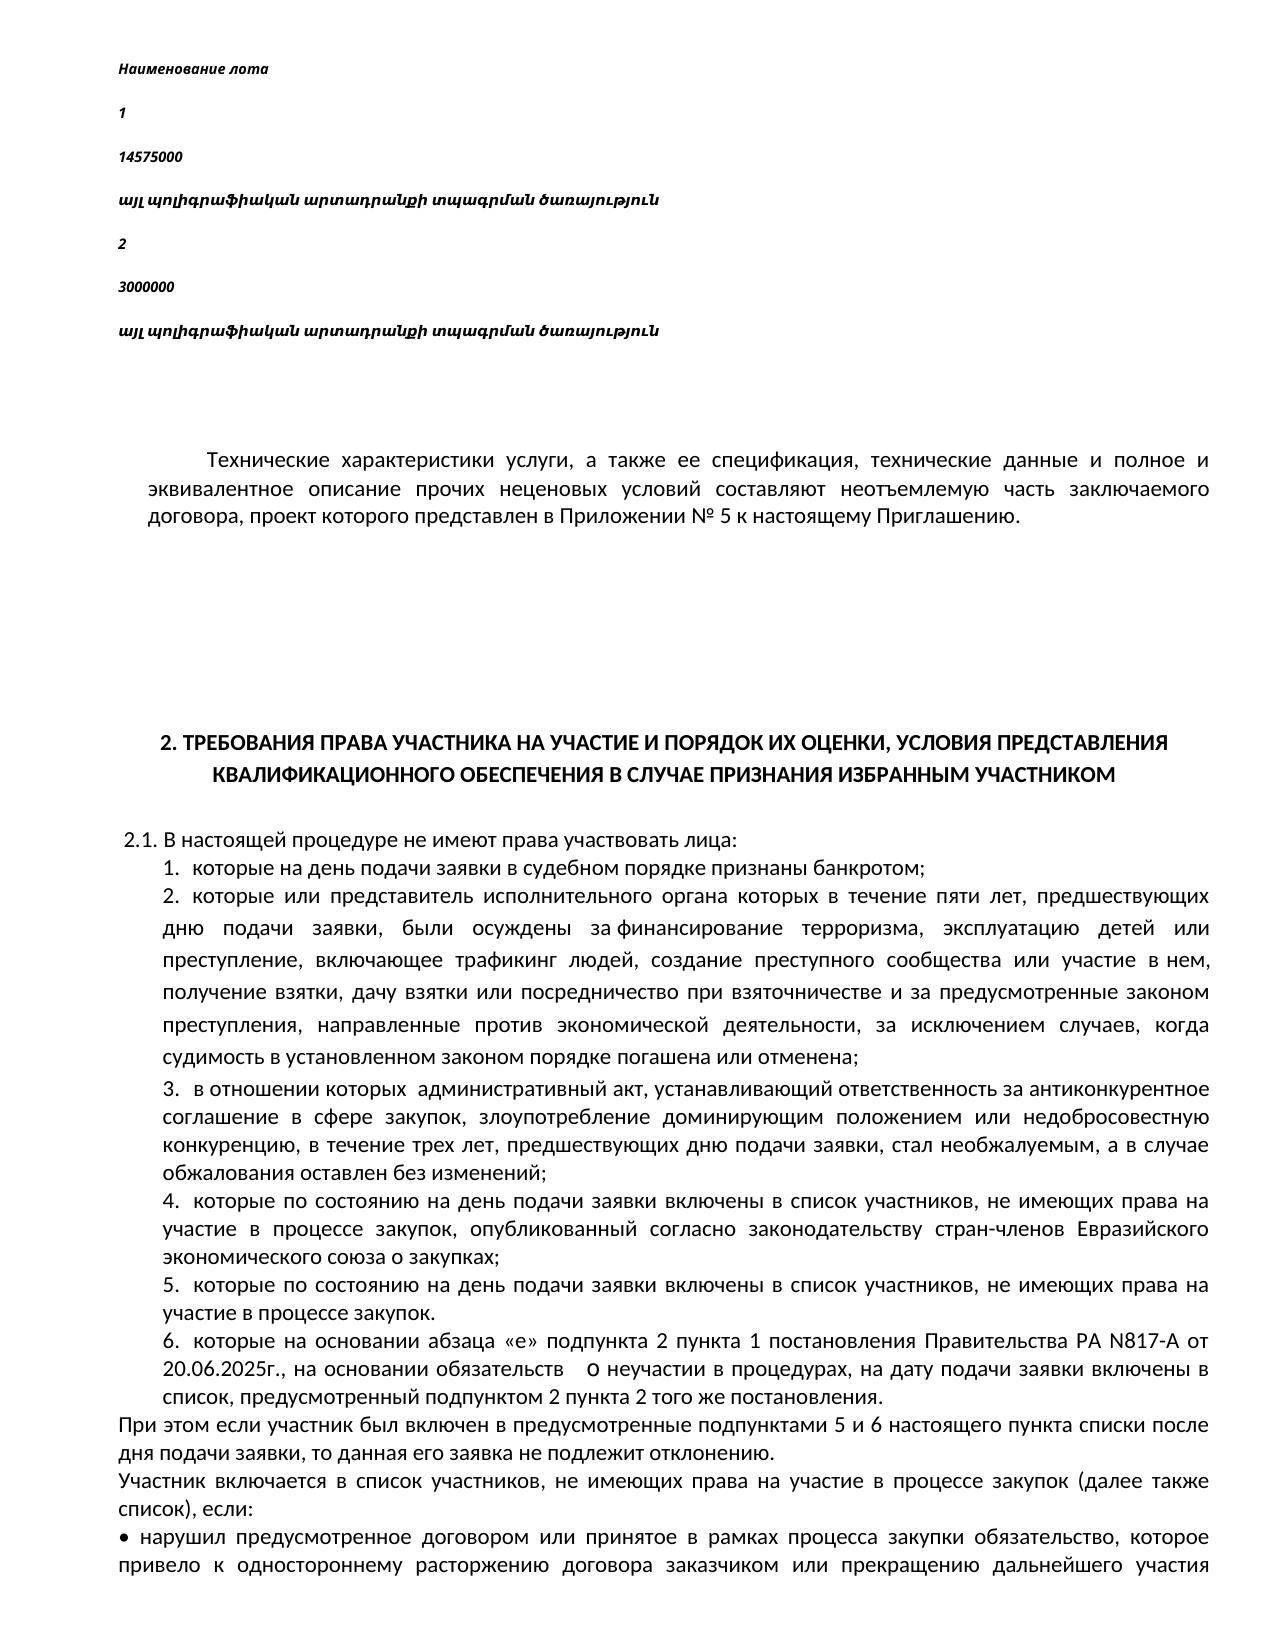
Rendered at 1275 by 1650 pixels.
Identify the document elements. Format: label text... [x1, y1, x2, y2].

text Участник включается в список участников, не имеющих права на участие в процессе закупок (далее также список), если: [118, 1466, 1211, 1522]
list которые на день подачи заявки в судебном порядке признаны банкротом; [162, 853, 1211, 881]
list которые по состоянию на день подачи заявки включены в список участников, не имеющих права на участие в процессе закупок. [162, 1270, 1211, 1326]
list которые на основании абзаца «е» подпункта 2 пункта 1 постановления Правительства РА N817-А от 20.06.2025г., на основании обязательств օ неучастии в процедурах, на дату подачи заявки включены в список, предусмотренный подпунктом 2 пункта 2 того же постановления. [162, 1326, 1211, 1410]
list в отношении которых административный акт, устанавливающий ответственность за антиконкурентное соглашение в сфере закупок, злоупотребление доминирующим положением или недобросовестную конкуренцию, в течение трех лет, предшествующих дню подачи заявки, стал необжалуемым, а в случае обжалования оставлен без изменений; [162, 1074, 1211, 1186]
text Технические характеристики услуги, а также ее спецификация, технические данные и полное и эквивалентное описание прочих неценовых условий составляют неотъемлемую часть заключаемого договора, проект которого представлен в Приложении № 5 к настоящему Приглашению. [148, 446, 1211, 530]
text 2.1. В настоящей процедуре не имеют права участвовать лица: [118, 825, 1211, 853]
list которые по состоянию на день подачи заявки включены в список участников, не имеющих права на участие в процессе закупок, опубликованный согласно законодательству стран-членов Евразийского экономического союза о закупках; [162, 1186, 1211, 1270]
list которые или представитель исполнительного органа которых в течение пяти лет, предшествующих дню подачи заявки, были осуждены за финансирование терроризма, эксплуатацию детей или преступление, включающее трафикинг людей, создание преступного сообщества или участие в нем, получение взятки, дачу взятки или посредничество при взяточничестве и за предусмотренные законом преступления, направленные против экономической деятельности, за исключением случаев, когда судимость в установленном законом порядке погашена или отменена; [162, 881, 1211, 1070]
text 2. ТРЕБОВАНИЯ ПРАВА УЧАСТНИКА НА УЧАСТИЕ И ПОРЯДОК ИХ ОЦЕНКИ, УСЛОВИЯ ПРЕДСТАВЛЕНИЯ КВАЛИФИКАЦИОННОГО ОБЕСПЕЧЕНИЯ В СЛУЧАЕ ПРИЗНАНИЯ ИЗБРАННЫМ УЧАСТНИКОМ [118, 728, 1211, 788]
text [118, 1522, 1211, 1578]
text При этом если участник был включен в предусмотренные подпунктами 5 и 6 настоящего пункта списки после дня подачи заявки, то данная его заявка не подлежит отклонению. [118, 1410, 1211, 1466]
